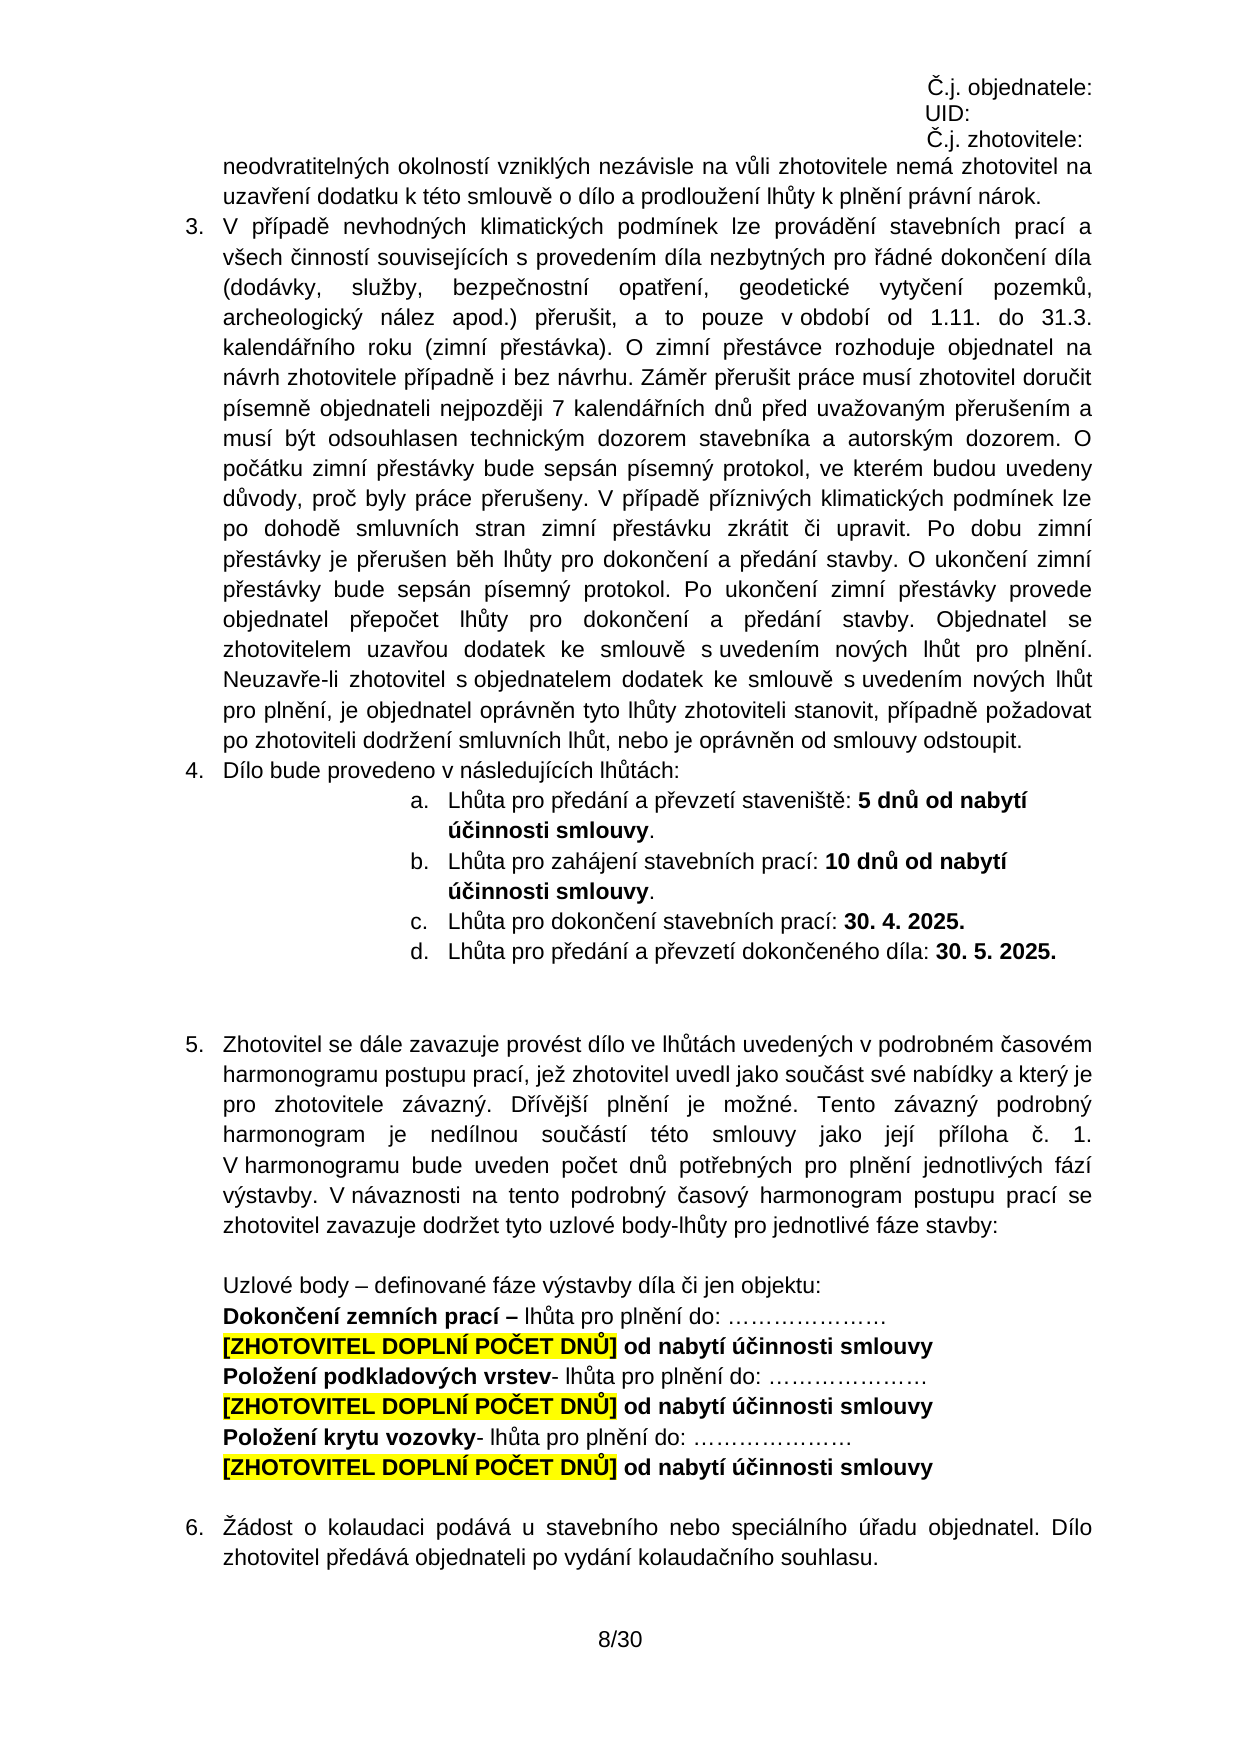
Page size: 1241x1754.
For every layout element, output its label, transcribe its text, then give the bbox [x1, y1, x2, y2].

text [ZHOTOVITEL DOPLNÍ POČET DNŮ] od nabytí účinnosti smlouvy [617, 1333, 1093, 1359]
text [ZHOTOVITEL DOPLNÍ POČET DNŮ] od nabytí účinnosti smlouvy [617, 1454, 1093, 1480]
text Položení podkladových vrstev- lhůta pro plnění do: ………………… [223, 1363, 1093, 1389]
list V případě nevhodných klimatických podmínek lze provádění stavebních prací a všech činností souvisejících s provedením díla nezbytných pro řádné dokončení díla (dodávky, služby, bezpečnostní opatření, geodetické vytyčení pozemků, archeologický nález apod.) přerušit, a to pouze v období od 1.11. do 31.3. kalendářního roku (zimní přestávka). O zimní přestávce rozhoduje objednatel na návrh zhotovitele případně i bez návrhu. Záměr přerušit práce musí zhotovitel doručit písemně objednateli nejpozději 7 kalendářních dnů před uvažovaným přerušením a musí být odsouhlasen technickým dozorem stavebníka a autorským dozorem. O počátku zimní přestávky bude sepsán písemný protokol, ve kterém budou uvedeny důvody, proč byly práce přerušeny. V případě příznivých klimatických podmínek lze po dohodě smluvních stran zimní přestávku zkrátit či upravit. Po dobu zimní přestávky je přerušen běh lhůty pro dokončení a předání stavby. O ukončení zimní přestávky bude sepsán písemný protokol. Po ukončení zimní přestávky provede objednatel přepočet lhůty pro dokončení a předání stavby. Objednatel se zhotovitelem uzavřou dodatek ke smlouvě s uvedením nových lhůt pro plnění. Neuzavře-li zhotovitel s objednatelem dodatek ke smlouvě s uvedením nových lhůt pro plnění, je objednatel oprávněn tyto lhůty zhotoviteli stanovit, případně požadovat po zhotoviteli dodržení smluvních lhůt, nebo je oprávněn od smlouvy odstoupit. [185, 213, 1093, 753]
list Zhotovitel se dále zavazuje provést dílo ve lhůtách uvedených v podrobném časovém harmonogramu postupu prací, jež zhotovitel uvedl jako součást své nabídky a který je pro zhotovitele závazný. Dřívější plnění je možné. Tento závazný podrobný harmonogram je nedílnou součástí této smlouvy jako její příloha č. 1. V harmonogramu bude uveden počet dnů potřebných pro plnění jednotlivých fází výstavby. V návaznosti na tento podrobný časový harmonogram postupu prací se zhotovitel zavazuje dodržet tyto uzlové body-lhůty pro jednotlivé fáze stavby: [185, 1031, 1093, 1238]
text Položení krytu vozovky- lhůta pro plnění do: ………………… [223, 1423, 1093, 1450]
list Lhůta pro zahájení stavebních prací: 10 dnů od nabytí účinnosti smlouvy. [410, 848, 1093, 904]
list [185, 153, 1093, 209]
text Dokončení zemních prací – lhůta pro plnění do: ………………… [223, 1303, 1093, 1329]
list Lhůta pro dokončení stavebních prací: 30. 4. 2025. [410, 908, 1093, 934]
list Dílo bude provedeno v následujících lhůtách: [185, 757, 1093, 783]
list Žádost o kolaudaci podává u stavebního nebo speciálního úřadu objednatel. Dílo zhotovitel předává objednateli po vydání kolaudačního souhlasu. [185, 1514, 1093, 1571]
list Lhůta pro předání a převzetí dokončeného díla: 30. 5. 2025. [410, 938, 1093, 964]
text Uzlové body – definované fáze výstavby díla či jen objektu: [223, 1272, 1093, 1299]
text [ZHOTOVITEL DOPLNÍ POČET DNŮ] od nabytí účinnosti smlouvy [617, 1393, 1093, 1420]
list Lhůta pro předání a převzetí staveniště: 5 dnů od nabytí účinnosti smlouvy. [410, 787, 1093, 844]
